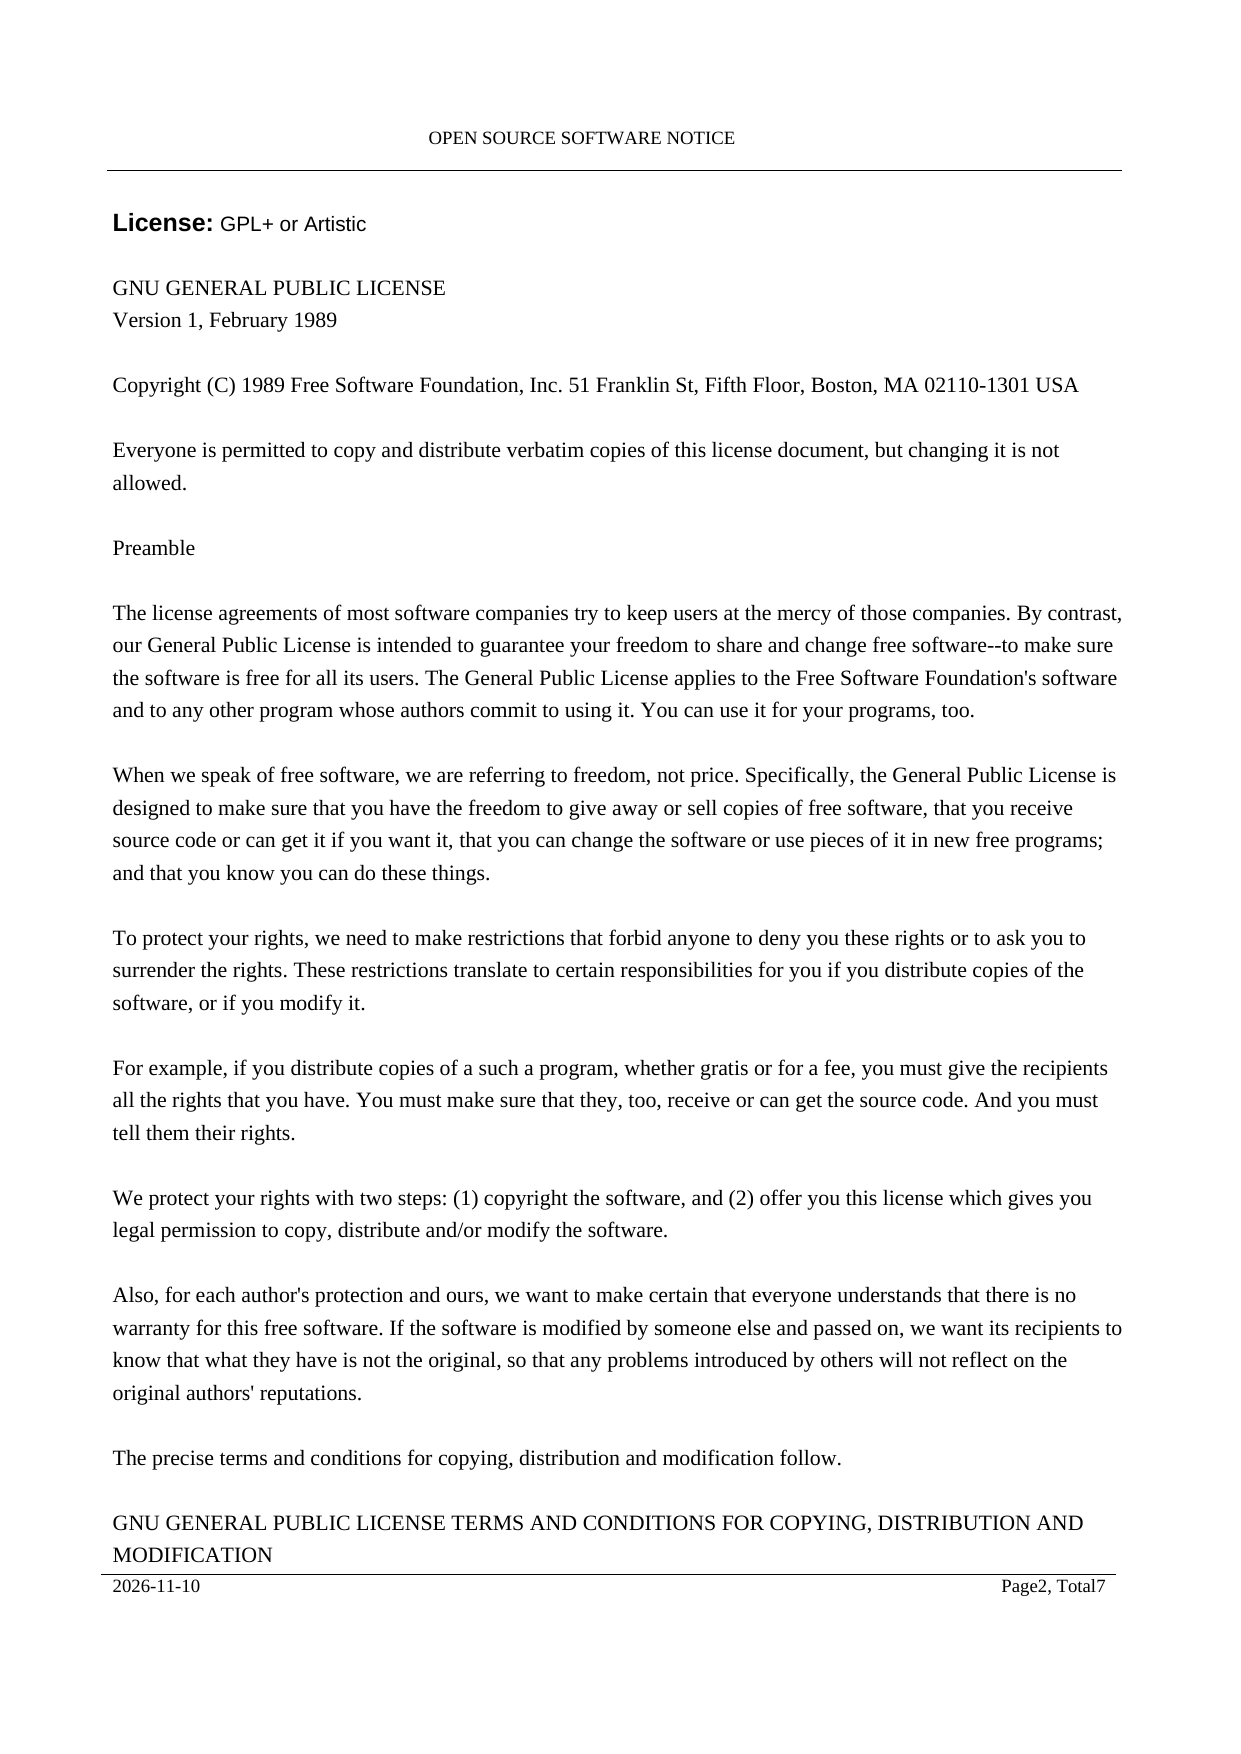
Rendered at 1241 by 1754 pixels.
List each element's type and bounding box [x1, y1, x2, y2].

text [112, 206, 1128, 1571]
